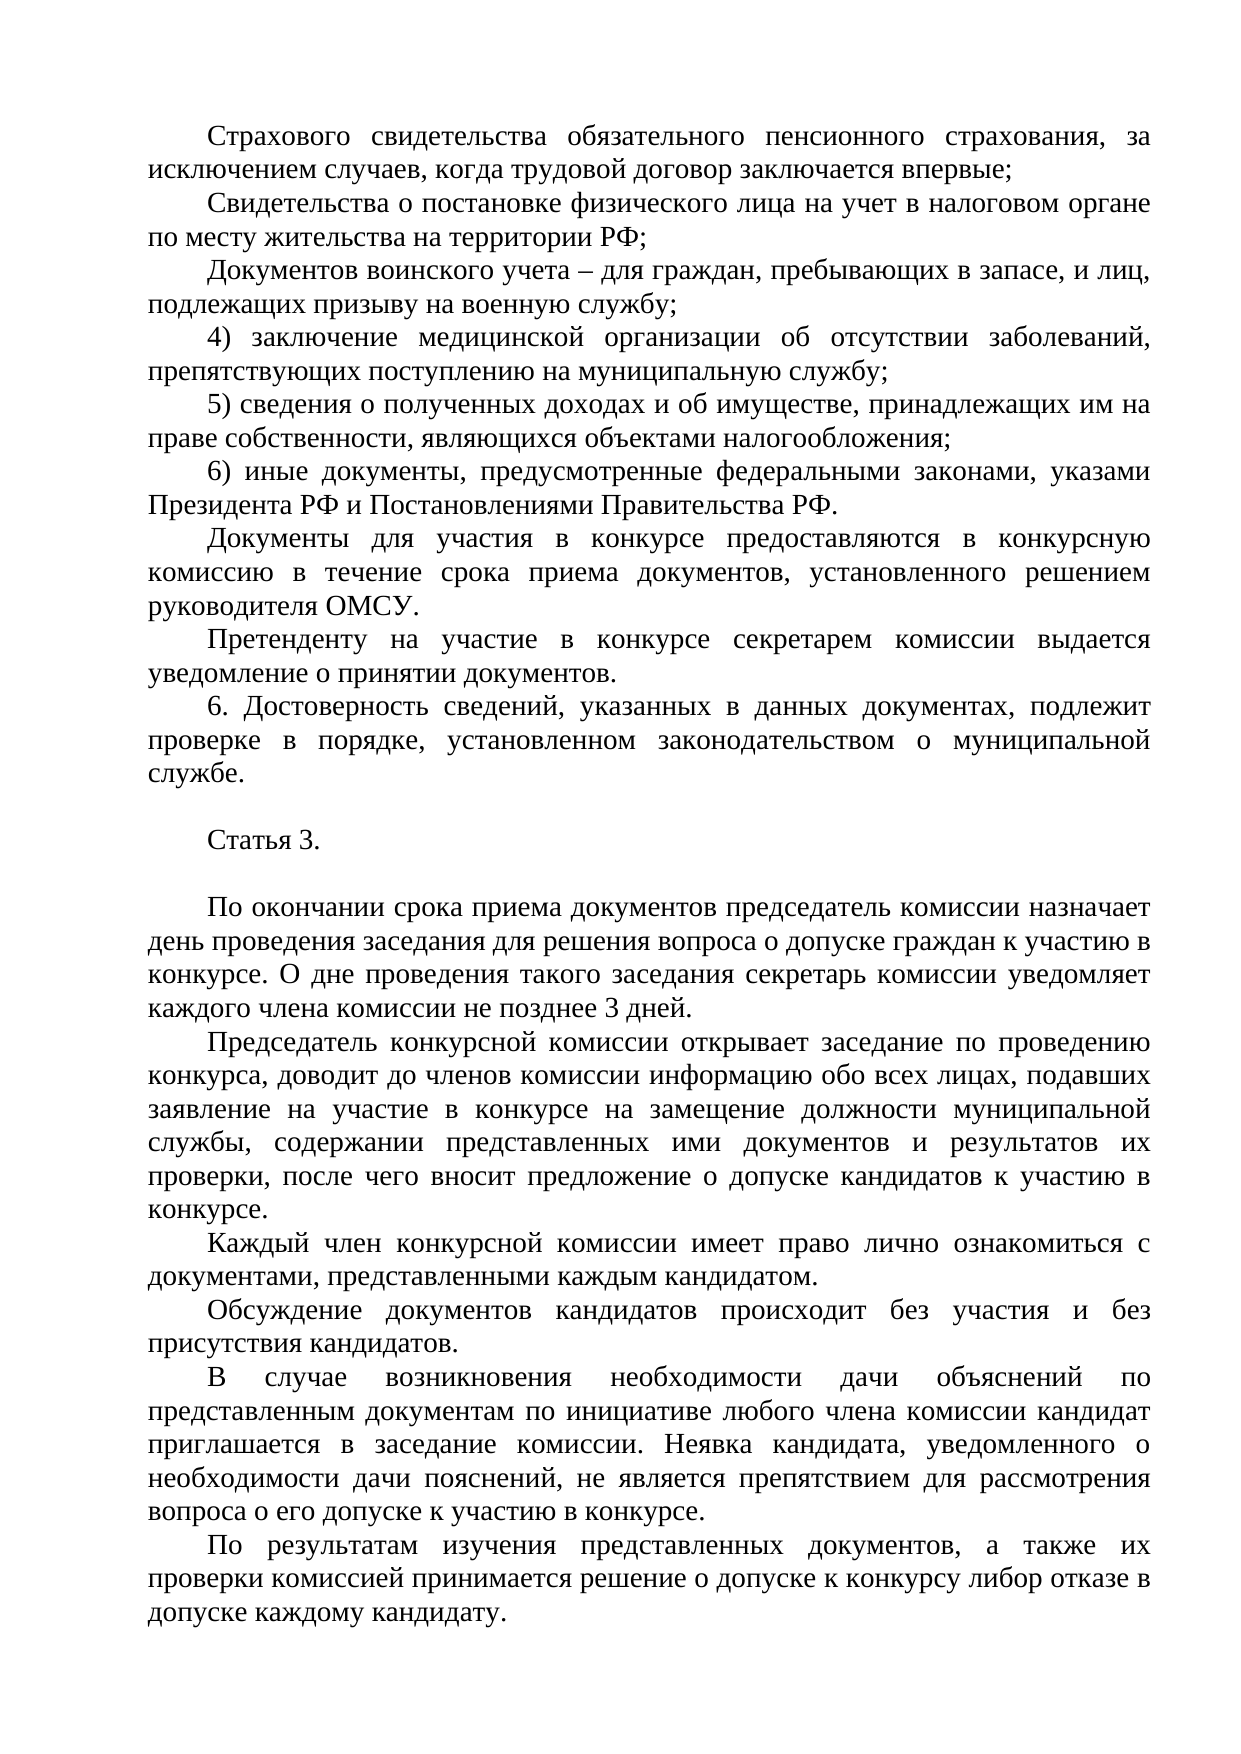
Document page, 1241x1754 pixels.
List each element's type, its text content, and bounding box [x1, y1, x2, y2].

text Страхового свидетельства обязательного пенсионного страхования, за исключением случаев, когда трудовой договор заключается впервые; [148, 118, 1152, 185]
text 6) иные документы, предусмотренные федеральными законами, указами Президента РФ и Постановлениями Правительства РФ. [148, 453, 1152, 521]
text В случае возникновения необходимости дачи объяснений по представленным документам по инициативе любого члена комиссии кандидат приглашается в заседание комиссии. Неявка кандидата, уведомленного о необходимости дачи пояснений, не является препятствием для рассмотрения вопроса о его допуске к участию в конкурсе. [148, 1359, 1152, 1527]
text Документы для участия в конкурсе предоставляются в конкурсную комиссию в течение срока приема документов, установленного решением руководителя ОМСУ. [148, 521, 1152, 621]
text 4) заключение медицинской организации об отсутствии заболеваний, препятствующих поступлению на муниципальную службу; [148, 319, 1152, 386]
text По результатам изучения представленных документов, а также их проверки комиссией принимается решение о допуске к конкурсу либор отказе в допуске каждому кандидату. [148, 1527, 1152, 1627]
text Претенденту на участие в конкурсе секретарем комиссии выдается уведомление о принятии документов. [148, 621, 1152, 688]
text Председатель конкурсной комиссии открывает заседание по проведению конкурса, доводит до членов комиссии информацию обо всех лицах, подавших заявление на участие в конкурсе на замещение должности муниципальной службы, содержании представленных ими документов и результатов их проверки, после чего вносит предложение о допуске кандидатов к участию в конкурсе. [148, 1024, 1152, 1225]
text Свидетельства о постановке физического лица на учет в налоговом органе по месту жительства на территории РФ; [148, 185, 1152, 252]
text Документов воинского учета – для граждан, пребывающих в запасе, и лиц, подлежащих призыву на военную службу; [148, 252, 1152, 319]
text 5) сведения о полученных доходах и об имуществе, принадлежащих им на праве собственности, являющихся объектами налогообложения; [148, 386, 1152, 453]
text Статья 3. [148, 822, 1152, 856]
text 6. Достоверность сведений, указанных в данных документах, подлежит проверке в порядке, установленном законодательством о муниципальной службе. [148, 688, 1152, 789]
text Обсуждение документов кандидатов происходит без участия и без присутствия кандидатов. [148, 1292, 1152, 1359]
text По окончании срока приема документов председатель комиссии назначает день проведения заседания для решения вопроса о допуске граждан к участию в конкурсе. О дне проведения такого заседания секретарь комиссии уведомляет каждого члена комиссии не позднее 3 дней. [148, 889, 1152, 1024]
text Каждый член конкурсной комиссии имеет право лично ознакомиться с документами, представленными каждым кандидатом. [148, 1225, 1152, 1292]
